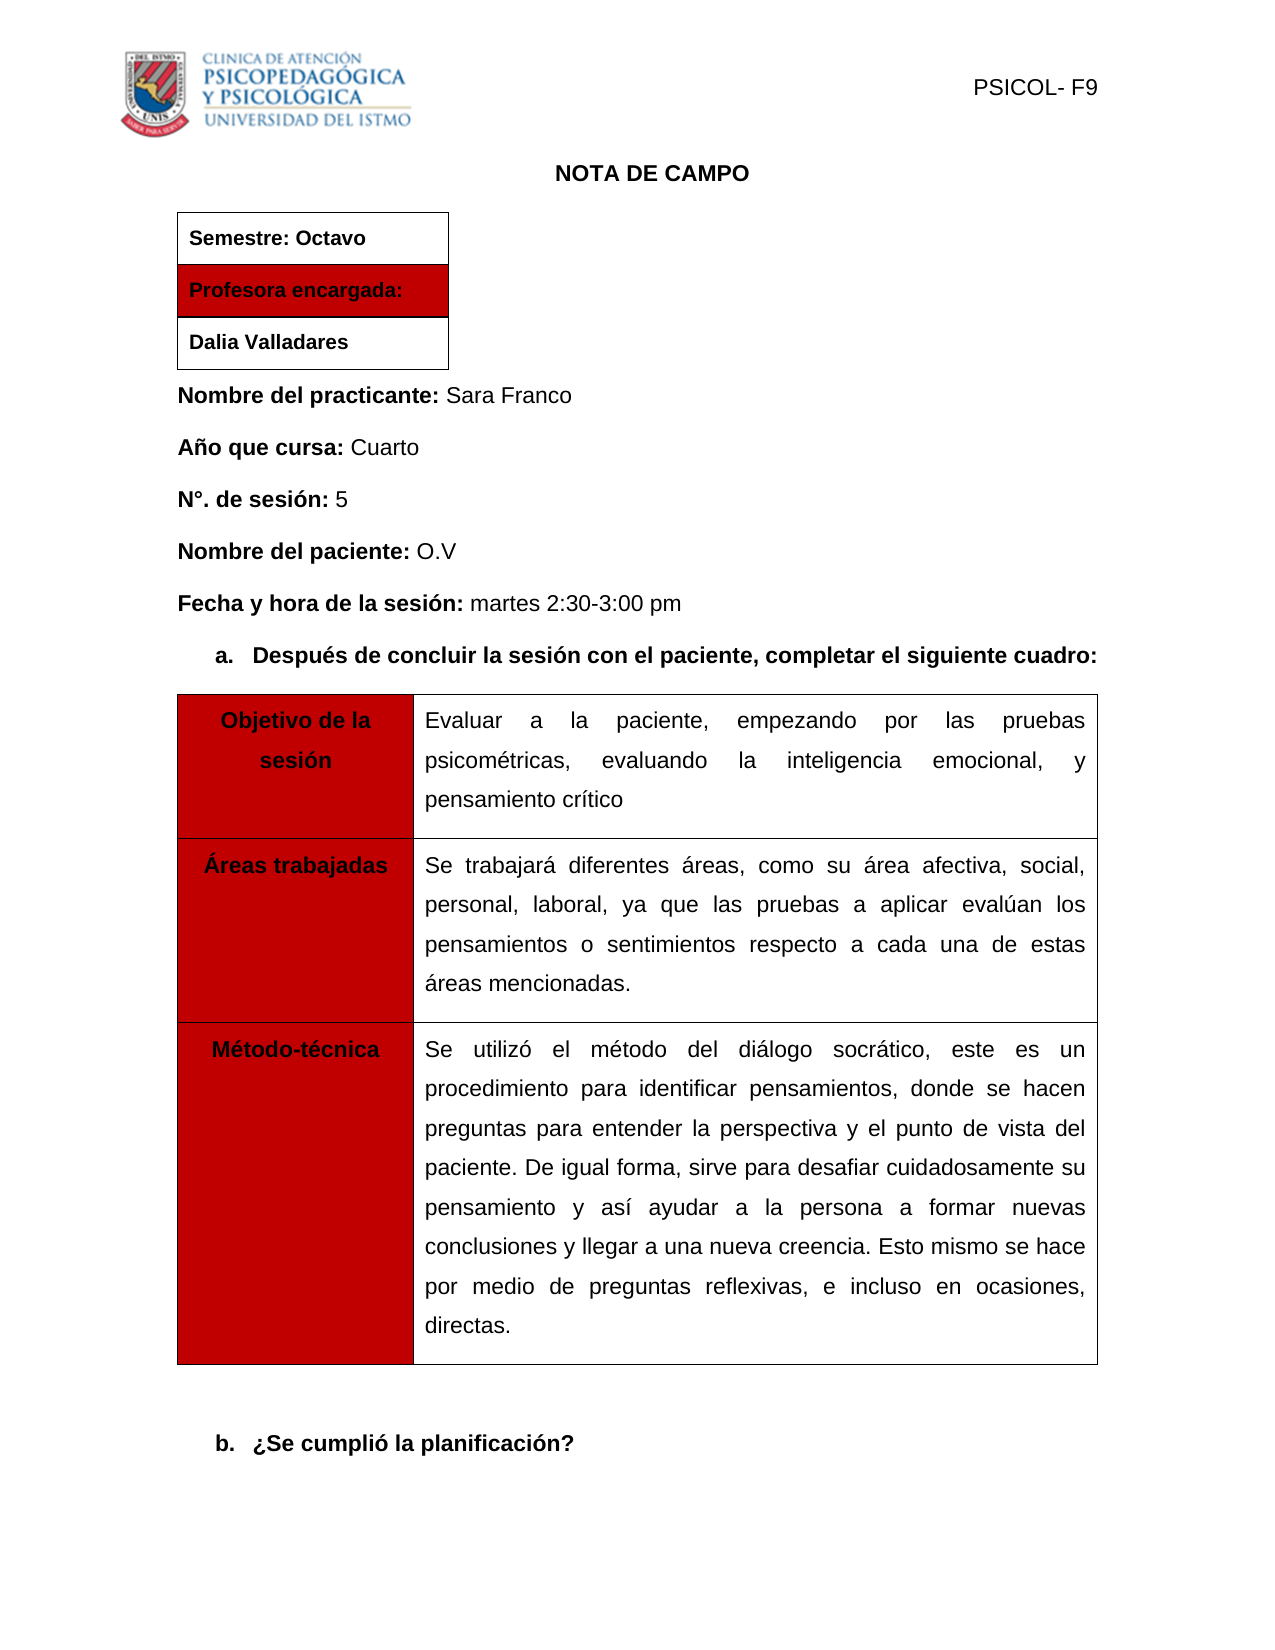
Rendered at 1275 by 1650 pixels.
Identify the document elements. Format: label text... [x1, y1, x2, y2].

table_header Evaluar a la paciente, empezando por las pruebas psicométricas, evaluando la inteligencia emocional, y pensamiento crítico [414, 695, 1097, 838]
table_cell Se utilizó el método del diálogo socrático, este es un procedimiento para identificar pensamientos, donde se hacen preguntas para entender la perspectiva y el punto de vista del paciente. De igual forma, sirve para desafiar cuidadosamente su pensamiento y así ayudar a la persona a formar nuevas conclusiones y llegar a una nueva creencia. Esto mismo se hace por medio de preguntas reflexivas, e incluso en ocasiones, directas. [414, 1023, 1097, 1364]
table_cell Profesora encargada: [178, 265, 448, 316]
text N°. de sesión: 5 [177, 486, 1127, 512]
table_cell Se trabajará diferentes áreas, como su área afectiva, social, personal, laboral, ya que las pruebas a aplicar evalúan los pensamientos o sentimientos respecto a cada una de estas áreas mencionadas. [414, 839, 1097, 1022]
text Año que cursa: Cuarto [177, 434, 1127, 460]
text Nombre del practicante: Sara Franco [177, 382, 1127, 408]
table_header Semestre: Octavo [178, 213, 448, 264]
text Nombre del paciente: O.V [177, 538, 1127, 564]
text Fecha y hora de la sesión: martes 2:30-3:00 pm [177, 590, 1127, 616]
table_header Objetivo de la sesión [178, 695, 413, 838]
table_cell Dalia Valladares [178, 318, 448, 368]
table_cell Áreas trabajadas [178, 839, 413, 1022]
text NOTA DE CAMPO [177, 160, 1127, 187]
picture [65, 20, 437, 148]
list ¿Se cumplió la planificación? [215, 1430, 1127, 1456]
table_cell Método-técnica [178, 1023, 413, 1364]
list Después de concluir la sesión con el paciente, completar el siguiente cuadro: [215, 642, 1127, 668]
